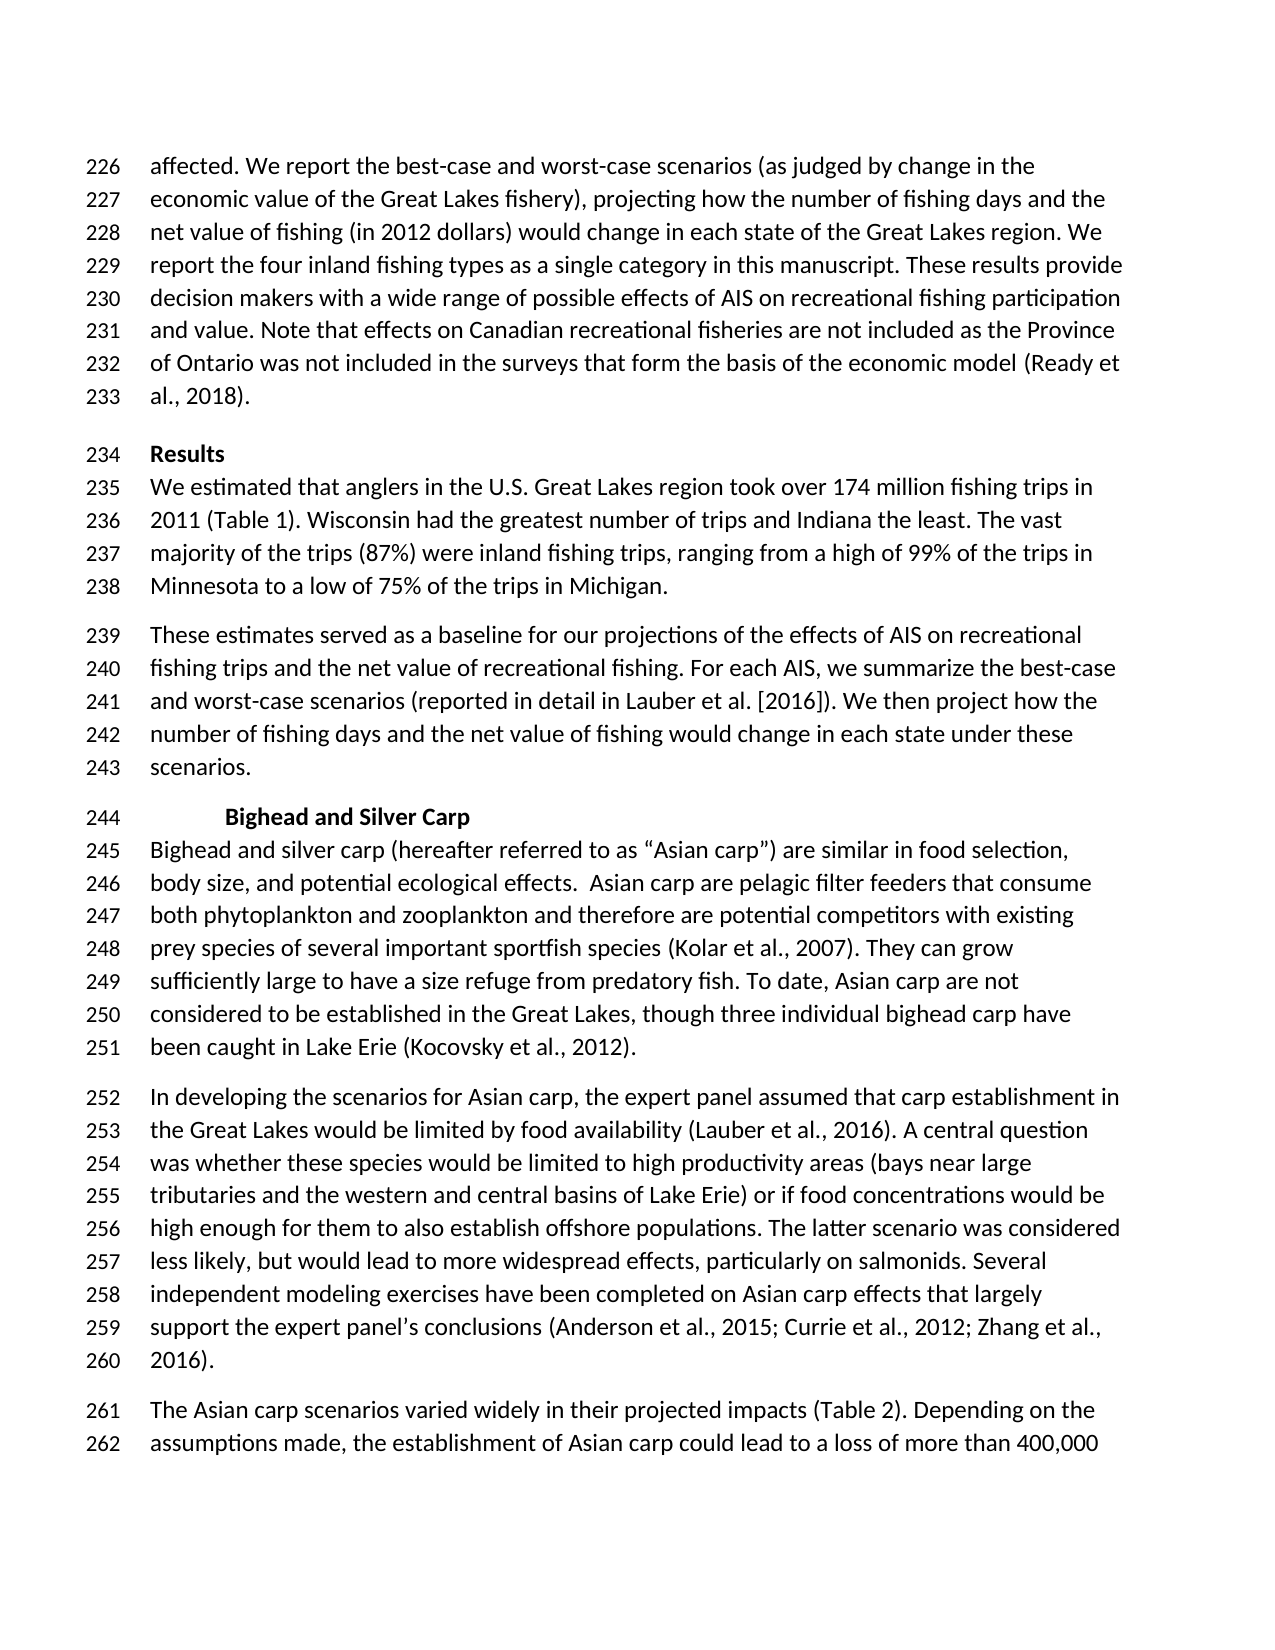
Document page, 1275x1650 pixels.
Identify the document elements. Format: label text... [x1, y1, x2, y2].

text In developing the scenarios for Asian carp, the expert panel assumed that carp establishment in the Great Lakes would be limited by food availability (Lauber et al., 2016). A central question was whether these species would be limited to high productivity areas (bays near large tributaries and the western and central basins of Lake Erie) or if food concentrations would be high enough for them to also establish offshore populations. The latter scenario was considered less likely, but would lead to more widespread effects, particularly on salmonids. Several independent modeling exercises have been completed on Asian carp effects that largely support the expert panel’s conclusions (Anderson et al., 2015; Currie et al., 2012; Zhang et al., 2016). [150, 1081, 1125, 1375]
text We estimated that anglers in the U.S. Great Lakes region took over 174 million fishing trips in 2011 (Table 1). Wisconsin had the greatest number of trips and Indiana the least. The vast majority of the trips (87%) were inland fishing trips, ranging from a high of 99% of the trips in Minnesota to a low of 75% of the trips in Michigan. [150, 471, 1125, 601]
text These estimates served as a baseline for our projections of the effects of AIS on recreational fishing trips and the net value of recreational fishing. For each AIS, we summarize the best-case and worst-case scenarios (reported in detail in Lauber et al. [2016]). We then project how the number of fishing days and the net value of fishing would change in each state under these scenarios. [150, 619, 1125, 782]
subtitle Bighead and Silver Carp [225, 801, 1125, 831]
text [150, 150, 1125, 411]
text Bighead and silver carp (hereafter referred to as “Asian carp”) are similar in food selection, body size, and potential ecological effects. Asian carp are pelagic filter feeders that consume both phytoplankton and zooplankton and therefore are potential competitors with existing prey species of several important sportfish species (Kolar et al., 2007). They can grow sufficiently large to have a size refuge from predatory fish. To date, Asian carp are not considered to be established in the Great Lakes, though three individual bighead carp have been caught in Lake Erie (Kocovsky et al., 2012). [150, 834, 1125, 1062]
subtitle Results [150, 438, 1125, 469]
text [150, 1394, 1125, 1457]
